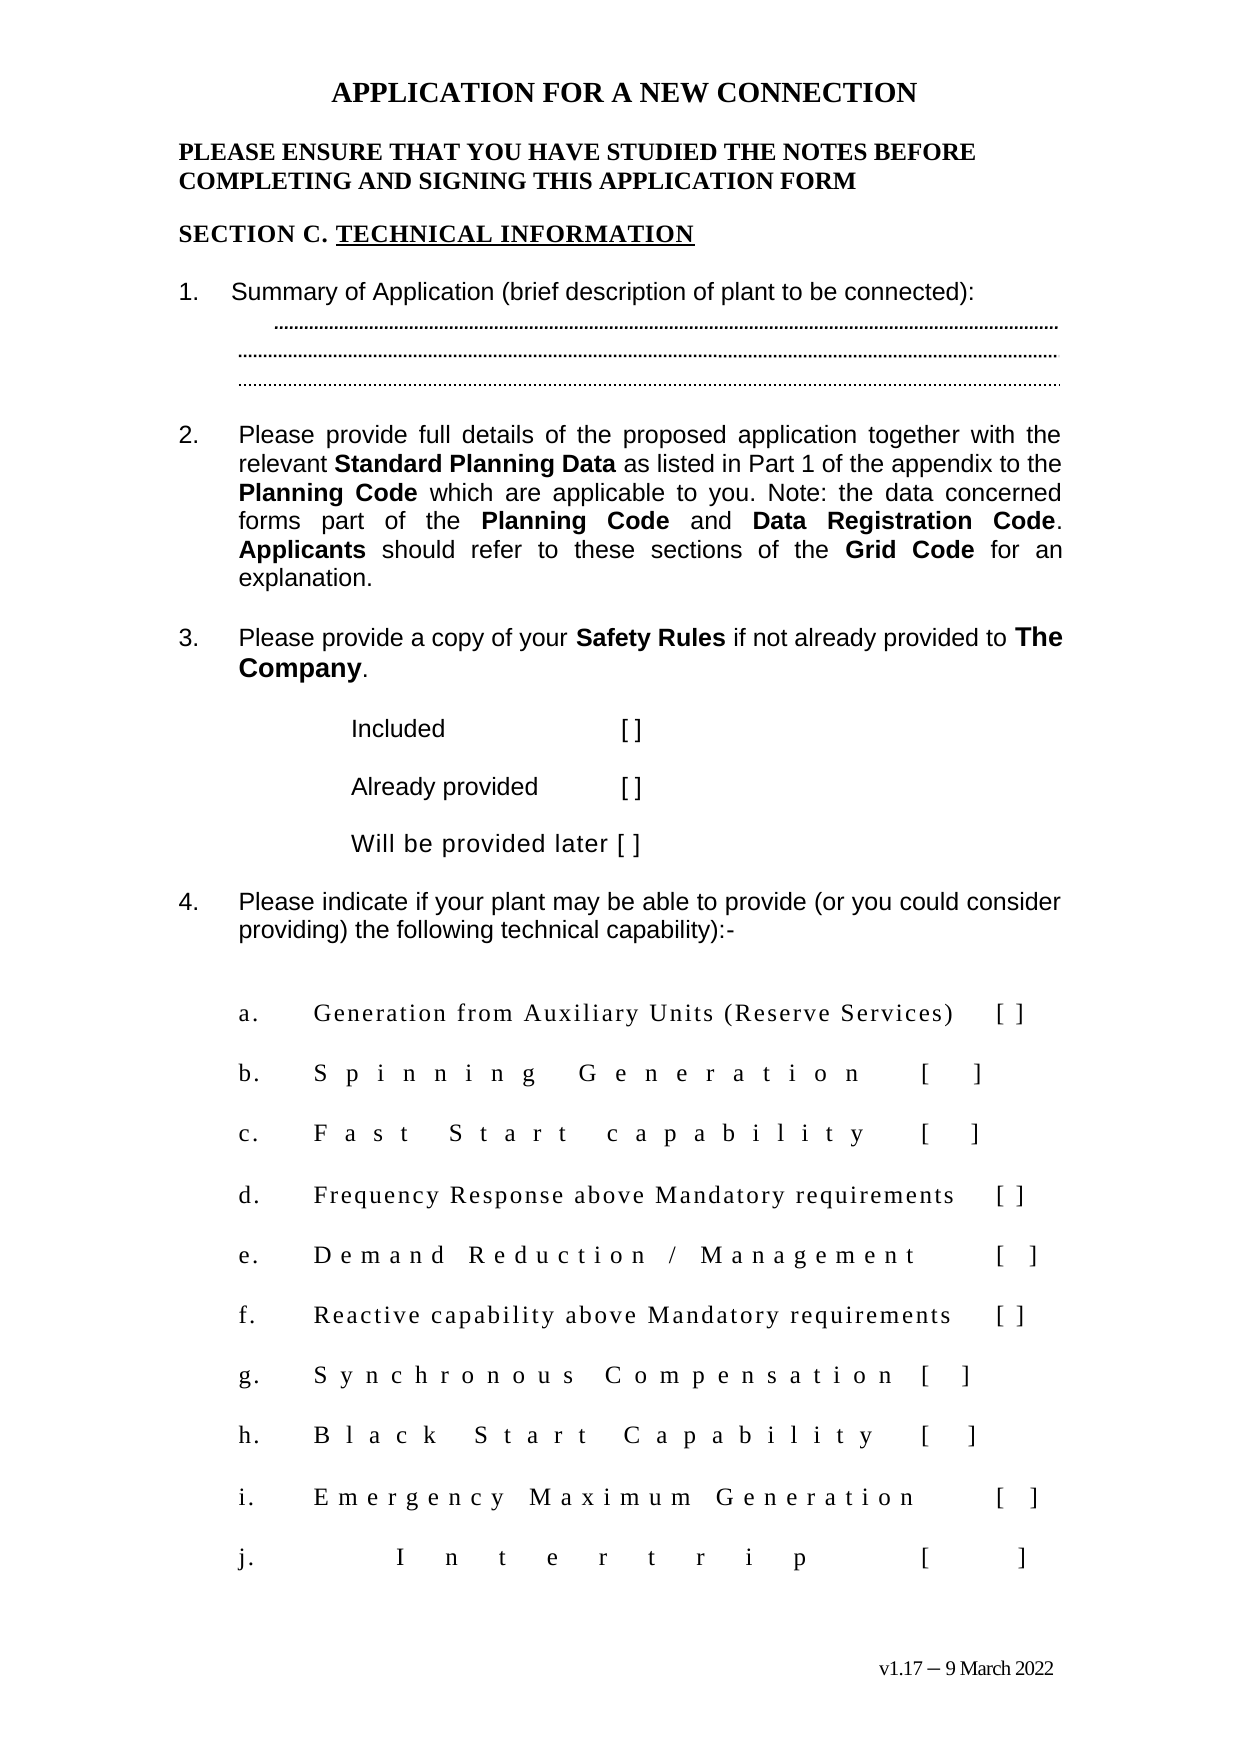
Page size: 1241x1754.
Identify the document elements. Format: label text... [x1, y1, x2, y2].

list Intertrip [ ] [238, 1543, 1070, 1571]
text Will be provided later [ ] [351, 830, 1070, 859]
list Please provide full details of the proposed application together with the relevant Standard Planning Data as listed in Part 1 of the appendix to the Planning Code which are applicable to you. Note: the data concerned forms part of the Planning Code and Data Registration Code. Applicants should refer to these sections of the Grid Code for an explanation. [178, 421, 1063, 593]
text APPLICATION FOR A NEW CONNECTION [178, 76, 1070, 109]
text PLEASE ENSURE THAT YOU HAVE STUDIED THE NOTES BEFORE COMPLETING AND SIGNING THIS APPLICATION FORM [178, 137, 980, 195]
text SECTION C. TECHNICAL INFORMATION [178, 220, 1070, 248]
list Demand Reduction / Management [ ] [238, 1241, 1070, 1269]
list Synchronous Compensation [ ] [238, 1361, 1070, 1389]
list Please provide a copy of your Safety Rules if not already provided to The Company. [178, 622, 1063, 684]
list Reactive capability above Mandatory requirements [ ] [238, 1301, 1070, 1329]
text Already provided [ ] [351, 772, 1070, 801]
list Fast Start capability [ ] [238, 1119, 1070, 1147]
list Spinning Generation [ ] [238, 1059, 1070, 1087]
list Generation from Auxiliary Units (Reserve Services) [ ] [238, 999, 1070, 1027]
text Included [ ] [351, 715, 1070, 744]
list Black Start Capability [ ] [238, 1421, 1070, 1449]
list Frequency Response above Mandatory requirements [ ] [238, 1181, 1070, 1209]
list Emergency Maximum Generation [ ] [238, 1483, 1070, 1511]
text 1. Summary of Application (brief description of plant to be connected): [178, 277, 1070, 306]
list Please indicate if your plant may be able to provide (or you could consider providing) the following technical capability):- [178, 888, 1063, 944]
